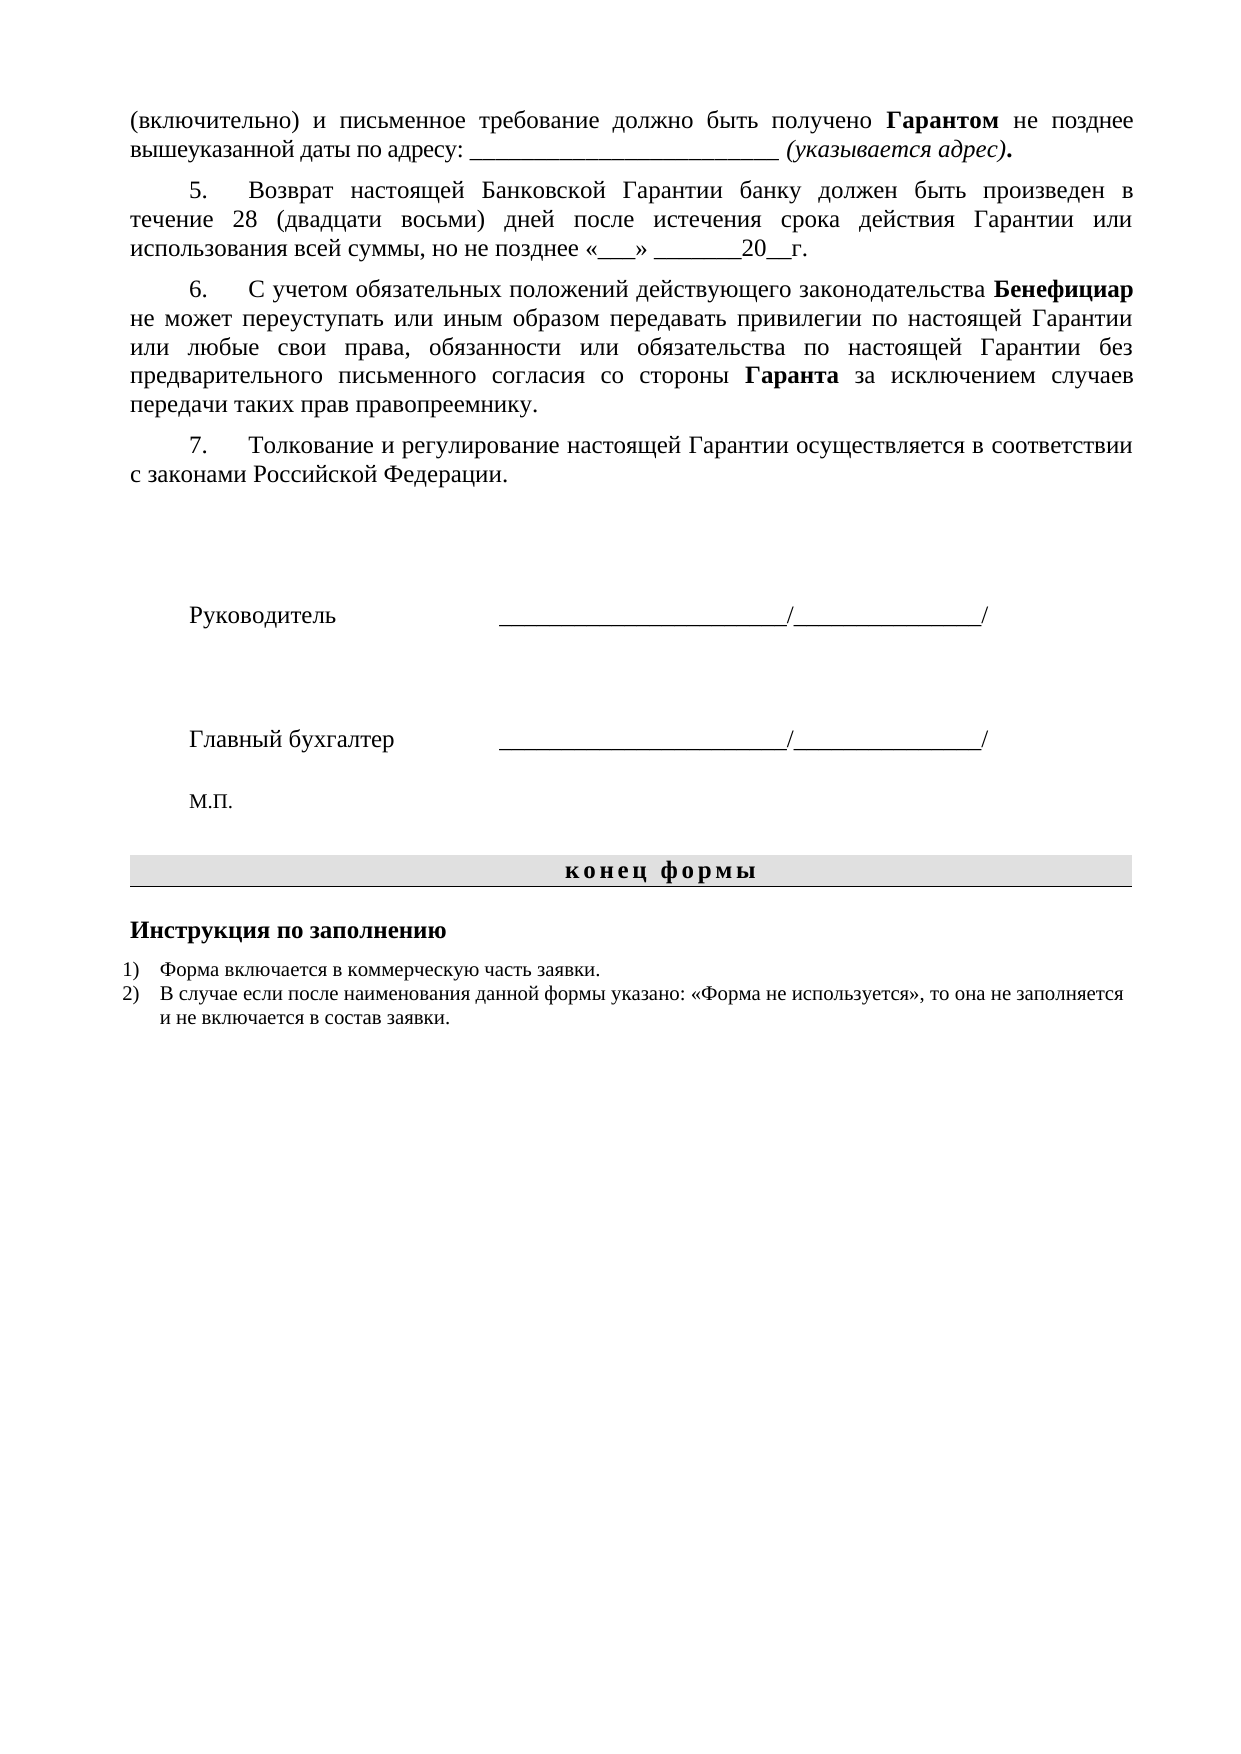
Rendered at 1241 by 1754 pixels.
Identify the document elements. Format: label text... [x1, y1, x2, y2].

text М.П. [130, 789, 1134, 813]
text конец формы [130, 855, 1132, 886]
text Главный бухгалтер _______________________/_______________/ [130, 724, 1134, 753]
list Форма включается в коммерческую часть заявки. [122, 957, 1134, 981]
list С учетом обязательных положений действующего законодательства Бенефициар не может переуступать или иным образом передавать привилегии по настоящей Гарантии или любые свои права, обязанности или обязательства по настоящей Гарантии без предварительного письменного согласия со стороны Гаранта за исключением случаев передачи таких прав правопреемнику. [130, 274, 1134, 418]
list Возврат настоящей Банковской Гарантии банку должен быть произведен в течение 28 (двадцати восьми) дней после истечения срока действия Гарантии или использования всей суммы, но не позднее «___» _______20__г. [130, 176, 1134, 262]
list Толкование и регулирование настоящей Гарантии осуществляется в соответствии с законами Российской Федерации. [130, 431, 1134, 488]
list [130, 106, 1134, 163]
text Руководитель _______________________/_______________/ [130, 600, 1134, 629]
list В случае если после наименования данной формы указано: «Форма не используется», то она не заполняется и не включается в состав заявки. [122, 981, 1134, 1029]
text Инструкция по заполнению [130, 915, 1134, 944]
